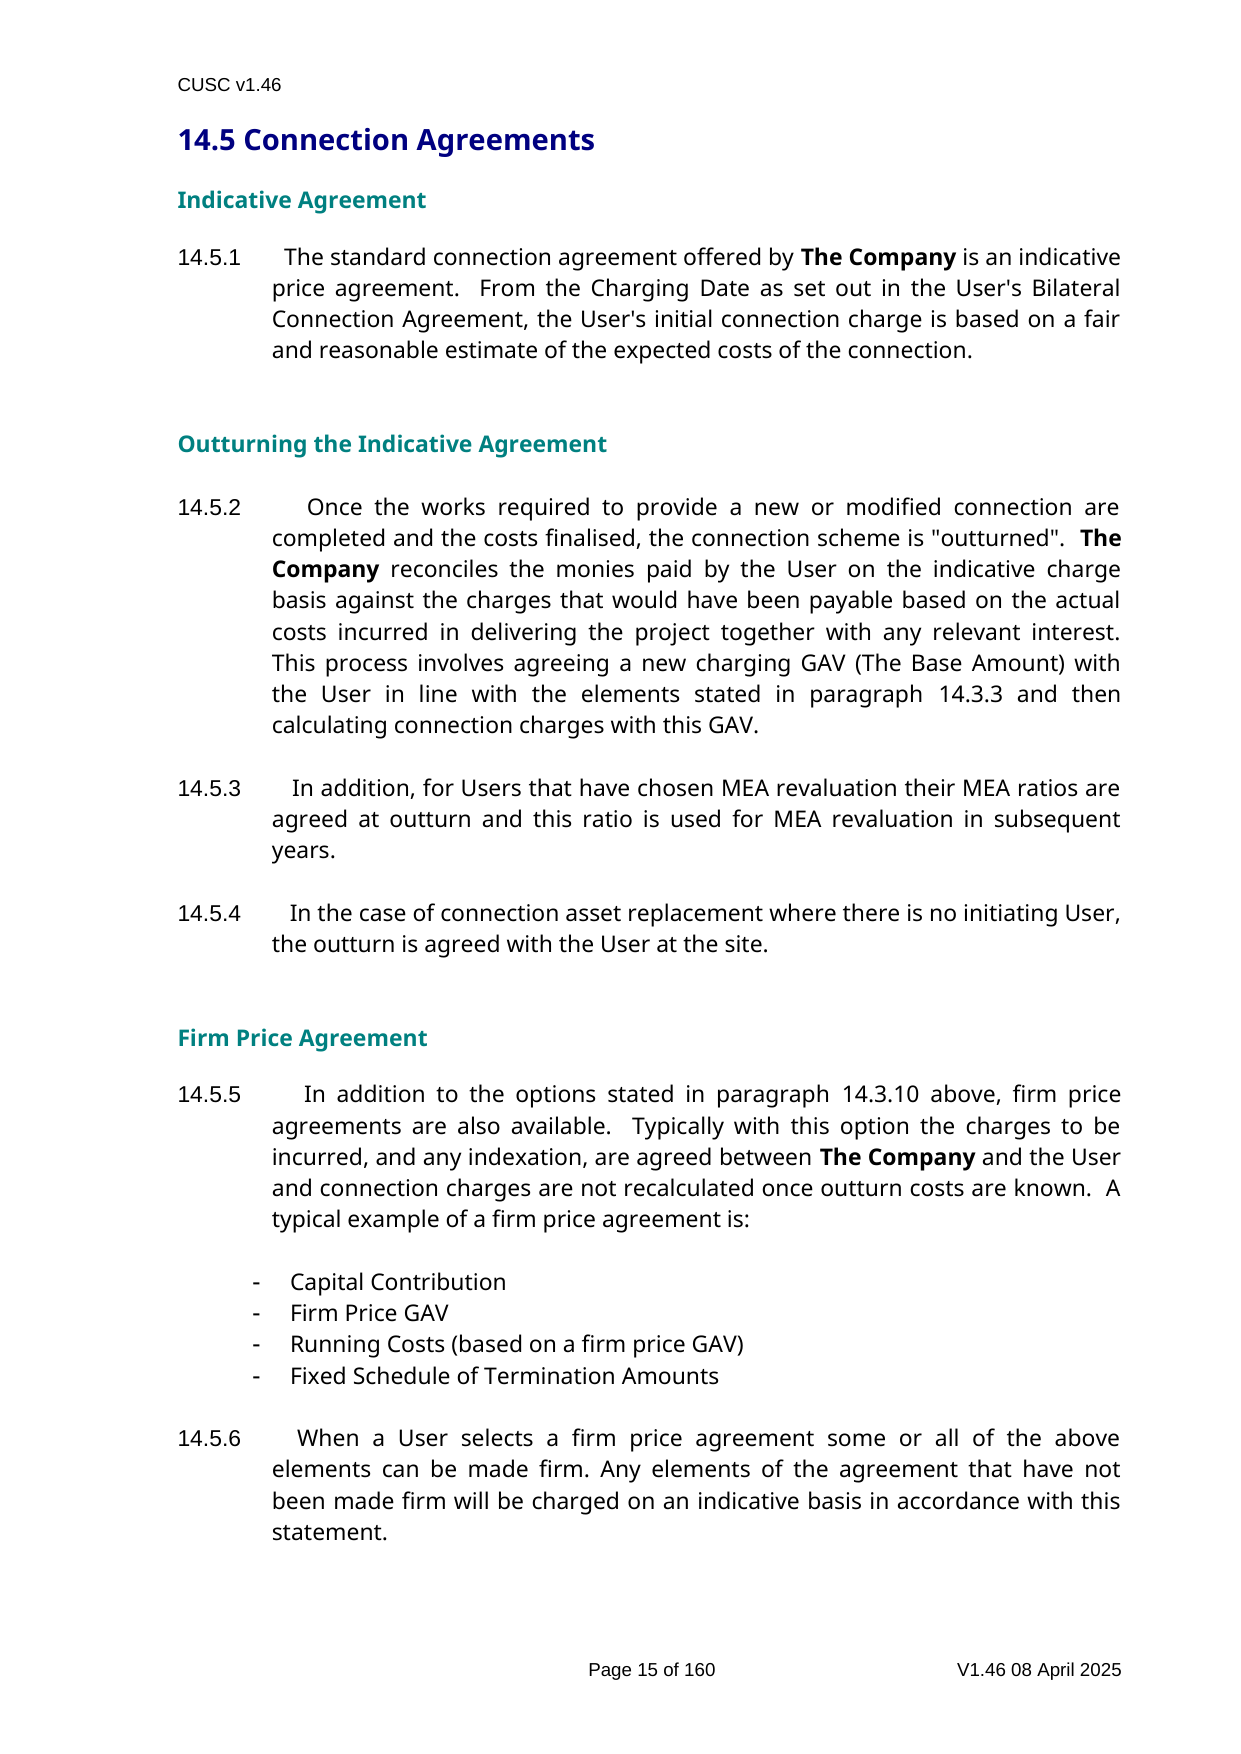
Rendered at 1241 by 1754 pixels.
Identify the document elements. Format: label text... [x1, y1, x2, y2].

list The standard connection agreement offered by The Company is an indicative price agreement. From the Charging Date as set out in the User's Bilateral Connection Agreement, the User's initial connection charge is based on a fair and reasonable estimate of the expected costs of the connection. [177, 241, 1121, 366]
list In the case of connection asset replacement where there is no initiating User, the outturn is agreed with the User at the site. [177, 897, 1121, 959]
list Once the works required to provide a new or modified connection are completed and the costs finalised, the connection scheme is "outturned". The Company reconciles the monies paid by the User on the indicative charge basis against the charges that would have been payable based on the actual costs incurred in delivering the project together with any relevant interest. This process involves agreeing a new charging GAV (The Base Amount) with the User in line with the elements stated in paragraph 14.3.3 and then calculating connection charges with this GAV. [177, 491, 1121, 741]
list In addition, for Users that have chosen MEA revaluation their MEA ratios are agreed at outturn and this ratio is used for MEA revaluation in subsequent years. [177, 772, 1121, 866]
subtitle 14.5 Connection Agreements [177, 119, 1121, 158]
list Fixed Schedule of Termination Amounts [252, 1360, 1121, 1391]
list Running Costs (based on a firm price GAV) [252, 1328, 1121, 1360]
list Capital Contribution [252, 1266, 1121, 1297]
subtitle Indicative Agreement [177, 184, 1121, 215]
subtitle Outturning the Indicative Agreement [177, 428, 1121, 459]
list When a User selects a firm price agreement some or all of the above elements can be made firm. Any elements of the agreement that have not been made firm will be charged on an indicative basis in accordance with this statement. [177, 1422, 1121, 1547]
subtitle Firm Price Agreement [177, 1022, 1121, 1053]
list In addition to the options stated in paragraph 14.3.10 above, firm price agreements are also available. Typically with this option the charges to be incurred, and any indexation, are agreed between The Company and the User and connection charges are not recalculated once outturn costs are known. A typical example of a firm price agreement is: [177, 1078, 1121, 1235]
list Firm Price GAV [252, 1297, 1121, 1328]
